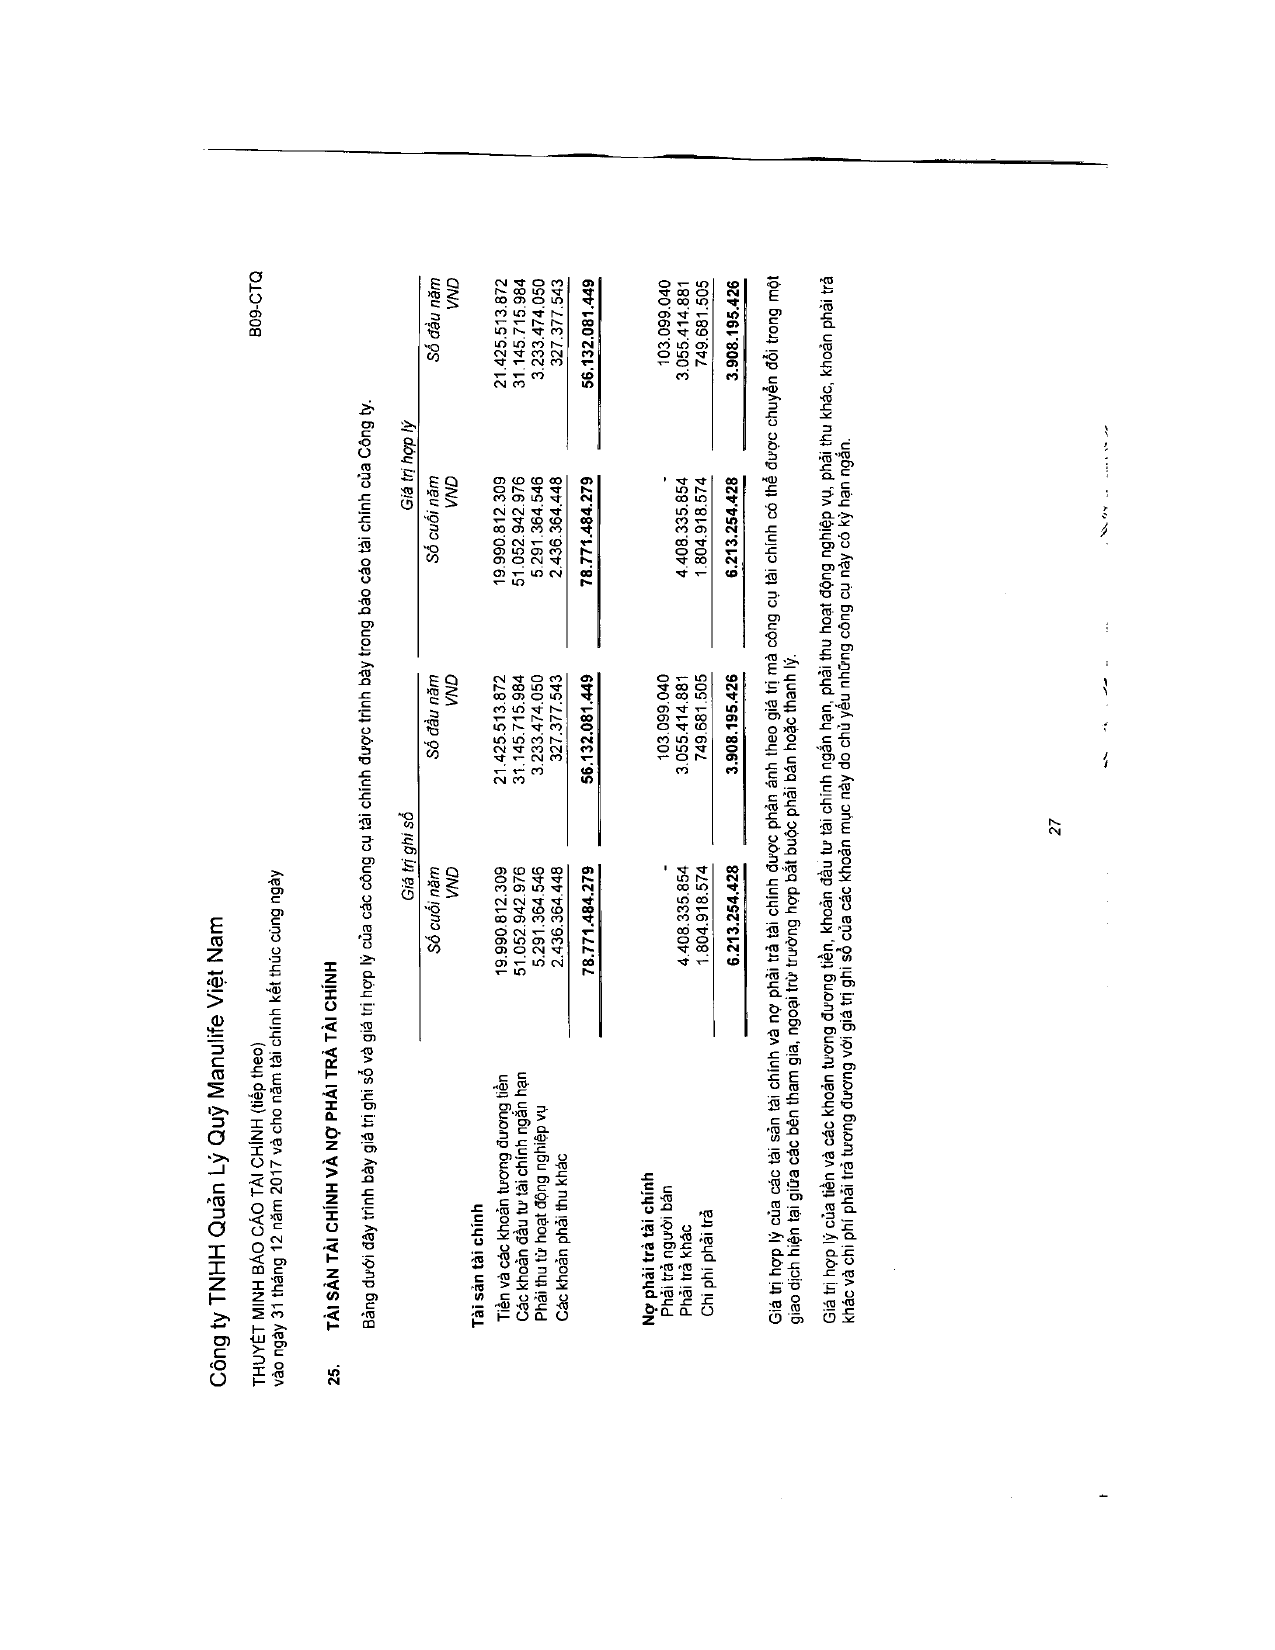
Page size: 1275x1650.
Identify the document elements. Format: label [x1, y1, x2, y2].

picture [150, 149, 1108, 1500]
